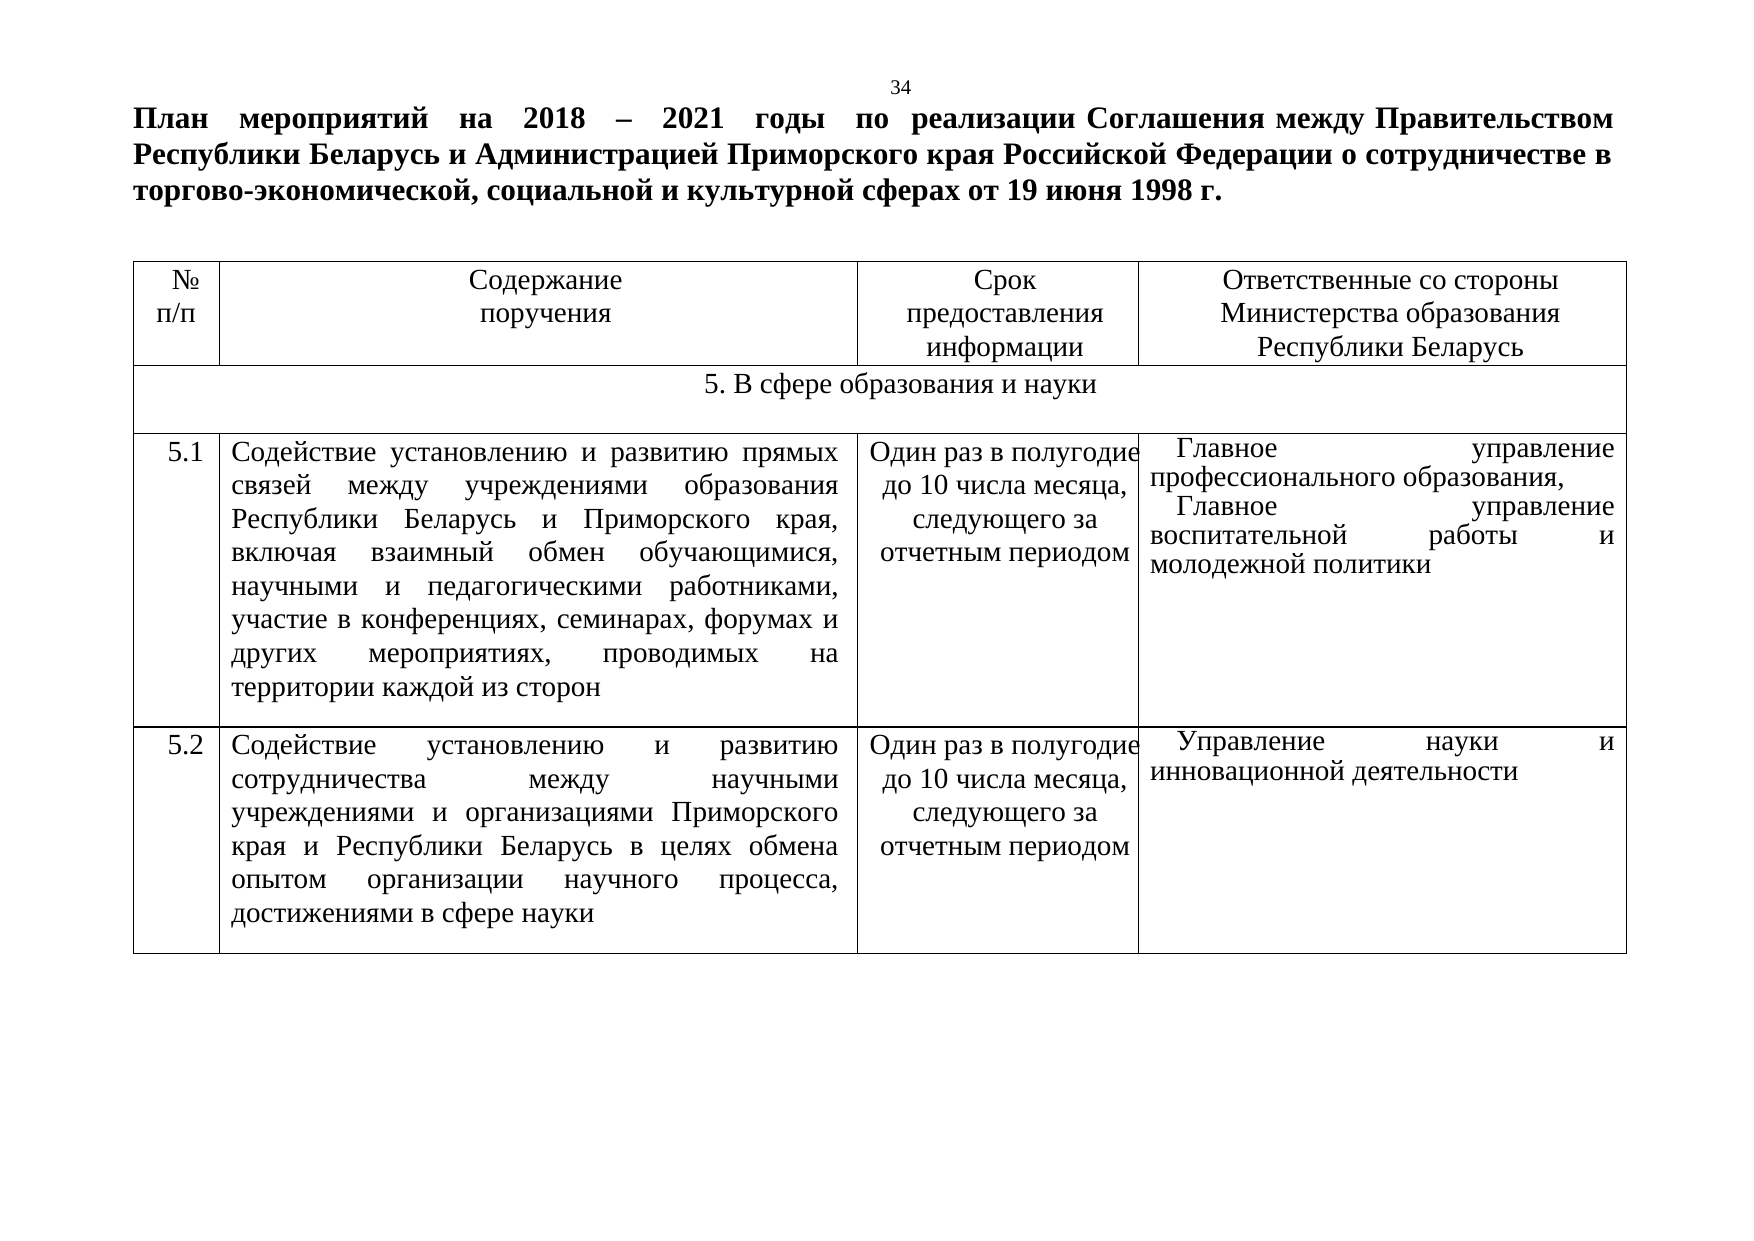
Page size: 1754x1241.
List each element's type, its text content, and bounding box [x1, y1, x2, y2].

table_header № п/п [134, 262, 219, 365]
table_cell 5.1 [134, 434, 219, 726]
table_cell Управление науки и инновационной деятельности [1139, 728, 1626, 953]
text План мероприятий на 2018 – 2021 годы по реализации Соглашения между Правительством Республики Беларусь и Администрацией Приморского края Российской Федерации о сотрудничестве в торгово-экономической, социальной и культурной сферах от 19 июня 1998 г. [133, 99, 1614, 207]
table_cell 5. В сфере образования и науки [134, 366, 1626, 433]
table_header Содержание поручения [220, 262, 857, 365]
table_cell Главное управление профессионального образования, Главное управление воспитательной работы и молодежной политики [1139, 434, 1626, 726]
table_header Срок предоставления информации [858, 262, 1138, 365]
table_cell Один раз в полугодие до 10 числа месяца, следующего за отчетным периодом [858, 434, 1138, 726]
table_cell Содействие установлению и развитию сотрудничества между научными учреждениями и организациями Приморского края и Республики Беларусь в целях обмена опытом организации научного процесса, достижениями в сфере науки [220, 728, 857, 953]
table_cell Один раз в полугодие до 10 числа месяца, следующего за отчетным периодом [858, 728, 1138, 953]
table_cell Содействие установлению и развитию прямых связей между учреждениями образования Республики Беларусь и Приморского края, включая взаимный обмен обучающимися, научными и педагогическими работниками, участие в конференциях, семинарах, форумах и других мероприятиях, проводимых на территории каждой из сторон [220, 434, 857, 726]
table_cell 5.2 [134, 728, 219, 953]
table_header Ответственные со стороны Министерства образования Республики Беларусь [1139, 262, 1626, 365]
